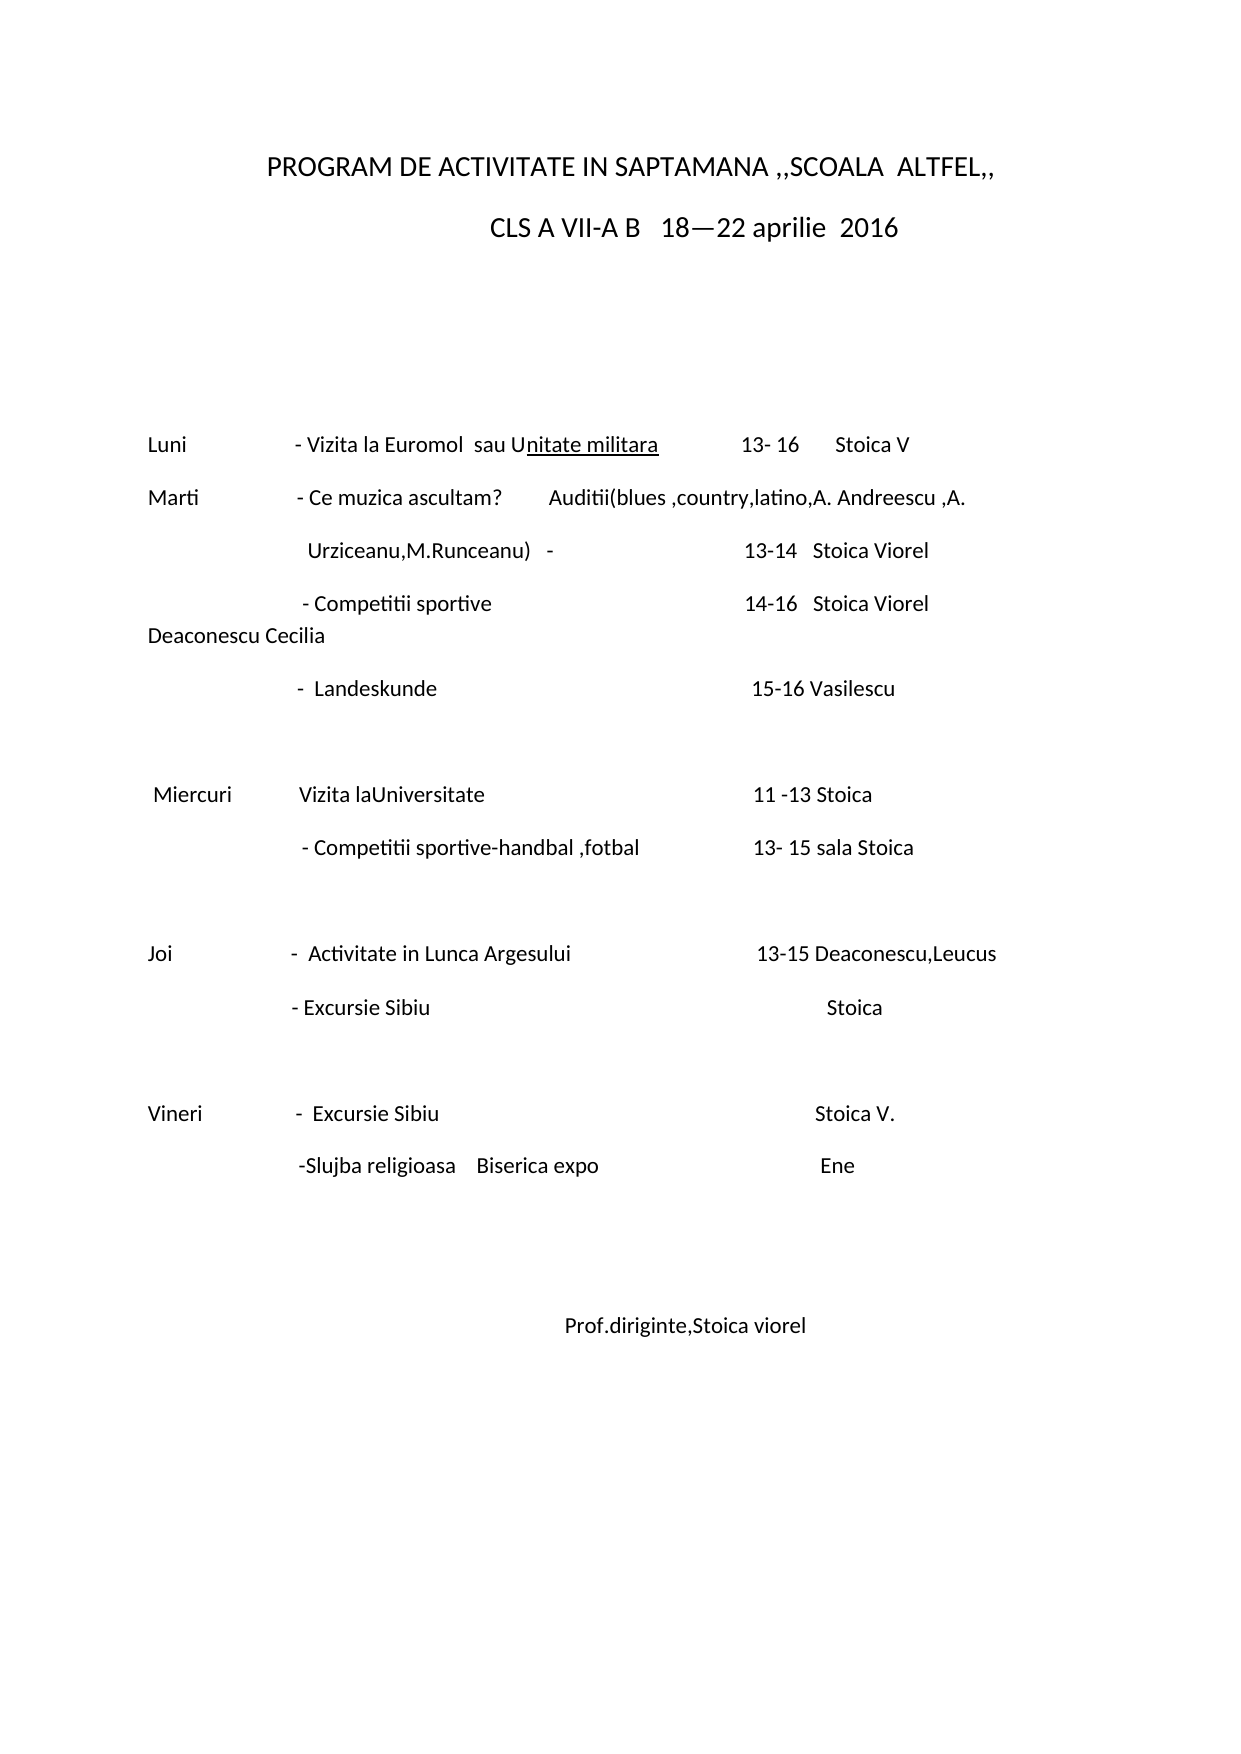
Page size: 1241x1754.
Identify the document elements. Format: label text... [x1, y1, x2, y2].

text - Competitii sportive-handbal ,fotbal 13- 15 sala Stoica [255, 833, 1093, 862]
text Luni - Vizita la Euromol sau Unitate militara 13- 16 Stoica V [148, 430, 1093, 458]
text -Slujba religioasa Biserica expo Ene [148, 1152, 1093, 1180]
text Vineri - Excursie Sibiu Stoica V. [148, 1099, 1093, 1127]
text - Landeskunde 15-16 Vasilescu [148, 674, 1093, 702]
text Miercuri Vizita laUniversitate 11 -13 Stoica [148, 781, 1093, 808]
text Marti - Ce muzica ascultam? Auditii(blues ,country,latino,A. Andreescu ,A. [148, 483, 1093, 511]
text Prof.diriginte,Stoica viorel [148, 1311, 1093, 1339]
text Urziceanu,M.Runceanu) - 13-14 Stoica Viorel [148, 536, 1093, 564]
text PROGRAM DE ACTIVITATE IN SAPTAMANA ,,SCOALA ALTFEL,, [148, 148, 1093, 183]
text CLS A VII-A B 18—22 aprilie 2016 [148, 209, 1093, 245]
text - Excursie Sibiu Stoica [291, 993, 1093, 1021]
text - Competitii sportive 14-16 Stoica Viorel Deaconescu Cecilia [148, 589, 1093, 649]
text Joi - Activitate in Lunca Argesului 13-15 Deaconescu,Leucus [148, 939, 1093, 968]
